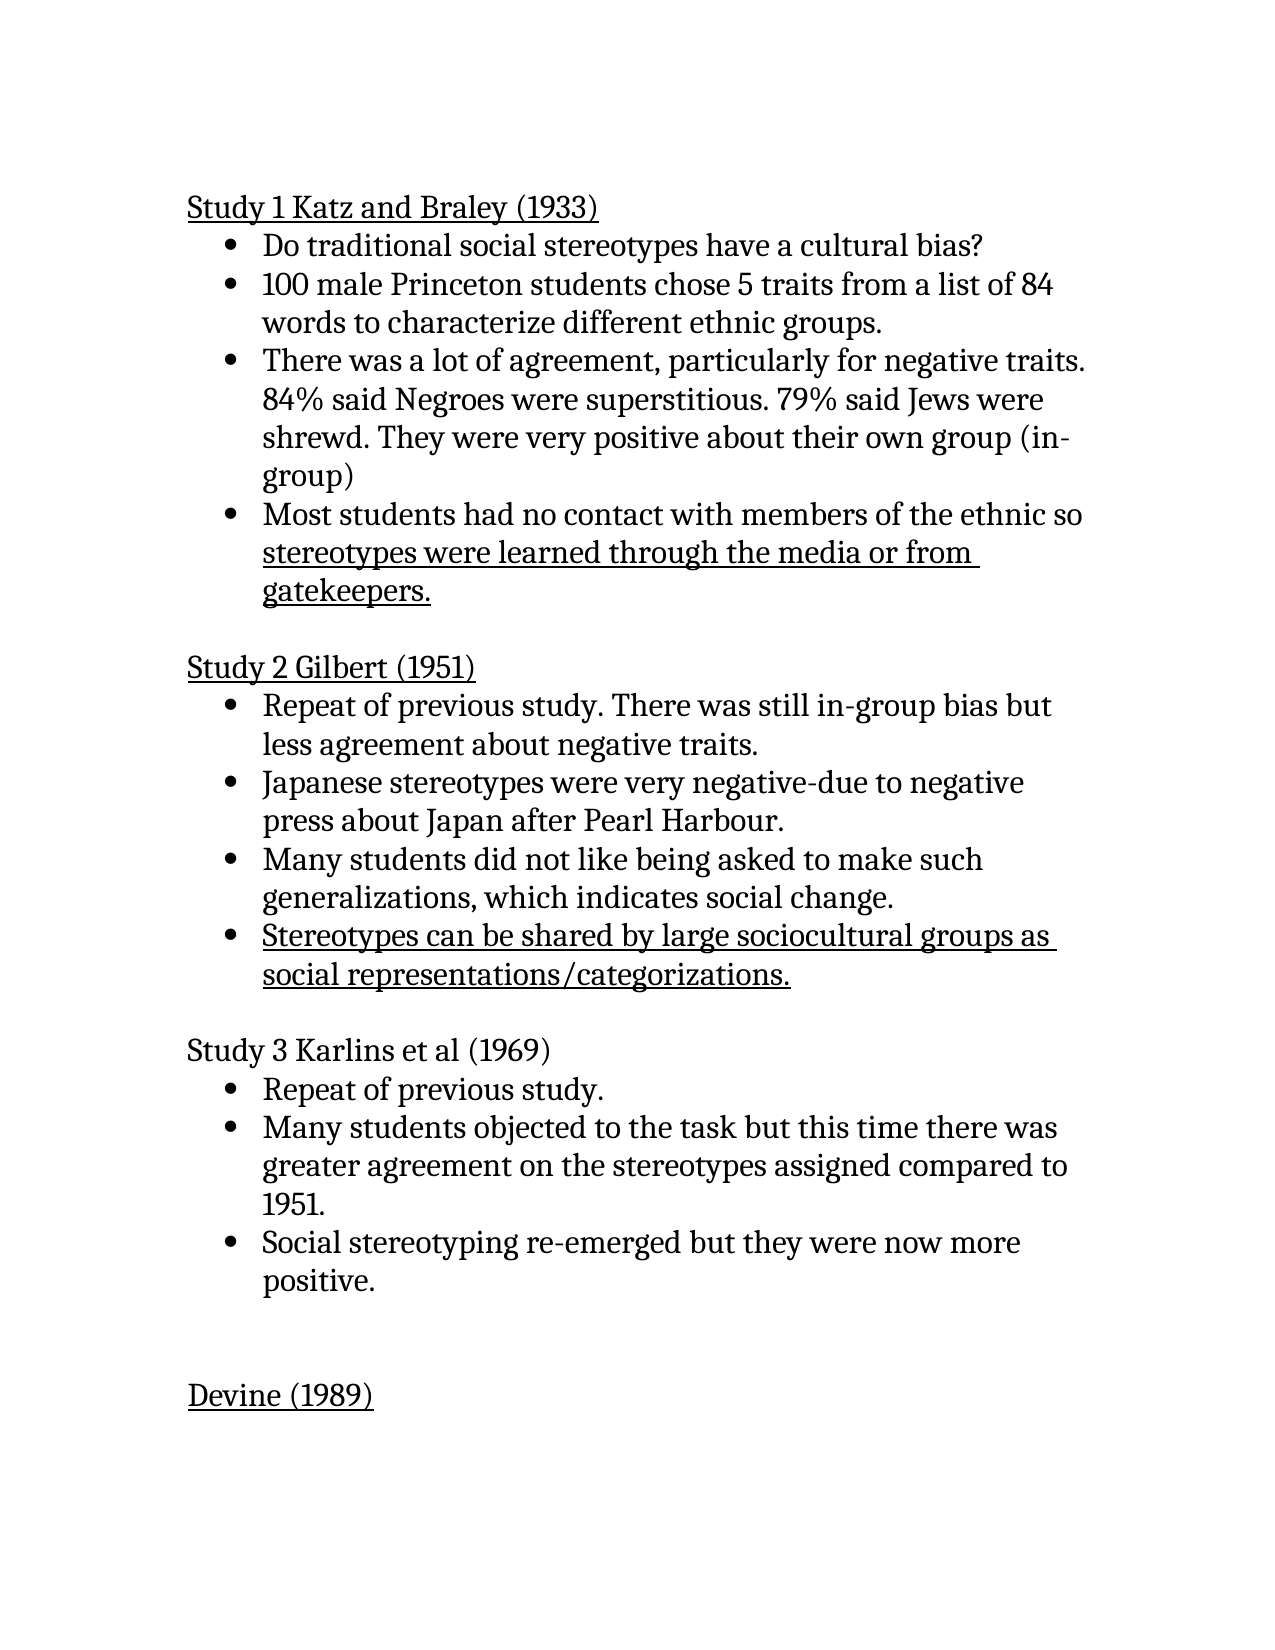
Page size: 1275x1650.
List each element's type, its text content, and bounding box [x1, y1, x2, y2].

list Repeat of previous study. There was still in-group bias but less agreement about negative traits. [225, 687, 1087, 763]
list Most students had no contact with members of the ethnic so stereotypes were learned through the media or from gatekeepers. [225, 495, 1087, 610]
list Japanese stereotypes were very negative-due to negative press about Japan after Pearl Harbour. [225, 763, 1087, 840]
list Stereotypes can be shared by large sociocultural groups as social representations/categorizations. [225, 917, 1087, 993]
list Do traditional social stereotypes have a cultural bias? [225, 227, 1087, 265]
list Many students did not like being asked to make such generalizations, which indicates social change. [225, 840, 1087, 917]
list Social stereotyping re-emerged but they were now more positive. [225, 1223, 1087, 1300]
text Study 1 Katz and Braley (1933) [187, 188, 1087, 227]
list Repeat of previous study. [225, 1070, 1087, 1108]
list There was a lot of agreement, particularly for negative traits. 84% said Negroes were superstitious. 79% said Jews were shrewd. They were very positive about their own group (in-group) [225, 342, 1087, 495]
text Study 2 Gilbert (1951) [187, 648, 1087, 687]
list Many students objected to the task but this time there was greater agreement on the stereotypes assigned compared to 1951. [225, 1108, 1087, 1223]
list 100 male Princeton students chose 5 traits from a list of 84 words to characterize different ethnic groups. [225, 265, 1087, 342]
text Study 3 Karlins et al (1969) [187, 1032, 1087, 1070]
text Devine (1989) [187, 1377, 1087, 1415]
